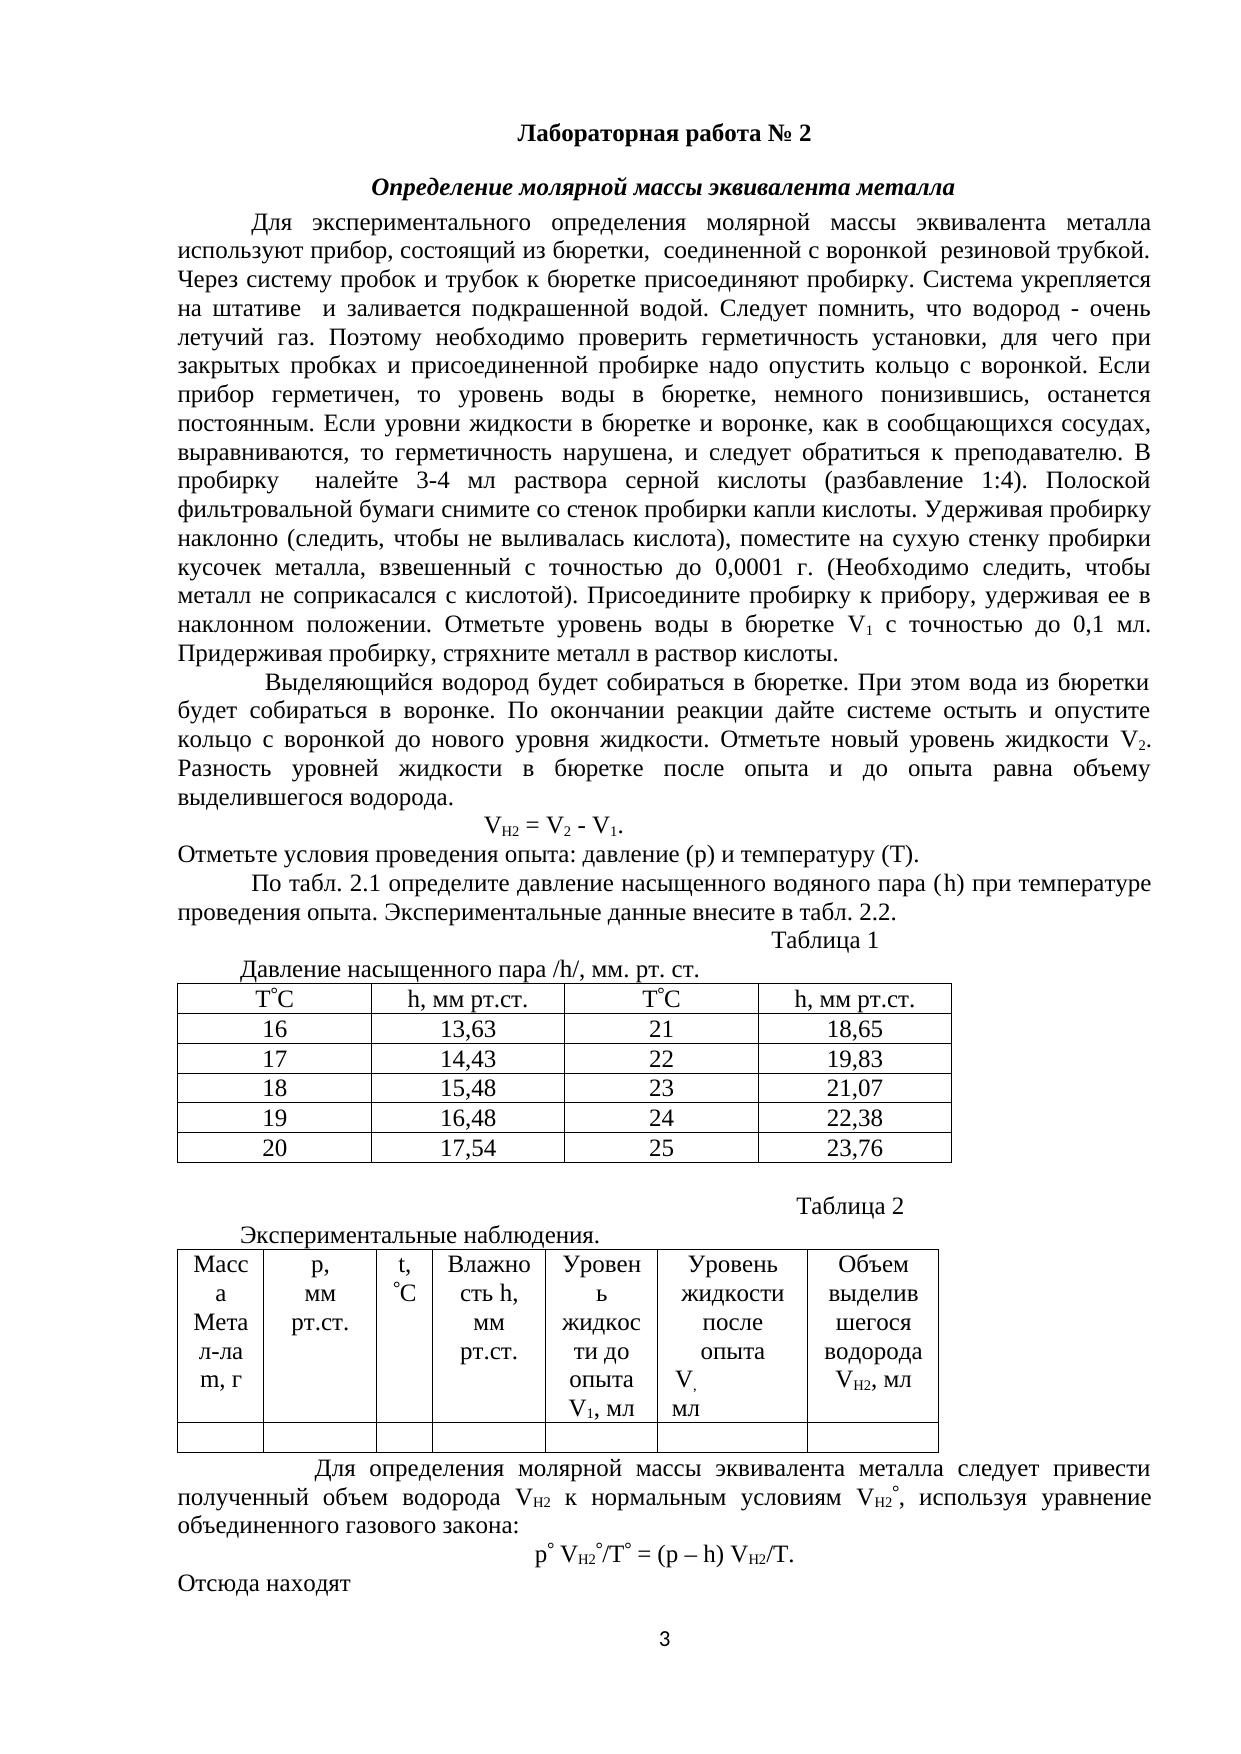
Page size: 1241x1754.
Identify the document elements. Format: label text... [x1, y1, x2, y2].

text Таблица 1 [177, 926, 1152, 954]
table_cell [264, 1423, 376, 1452]
text Для определения молярной массы эквивалента металла следует привести полученный объем водорода VH2 к нормальным условиям VH2, используя уравнение объединенного газового закона: [177, 1453, 1152, 1539]
table_cell [808, 1423, 938, 1452]
table_cell 16 [178, 1014, 371, 1043]
table_cell 14,43 [372, 1044, 564, 1072]
table_cell 18,65 [759, 1014, 951, 1043]
table_header h, мм рт.ст. [372, 984, 564, 1013]
table_cell 22,38 [759, 1103, 951, 1132]
table_cell 25 [565, 1133, 758, 1162]
text Отсюда находят [177, 1568, 1152, 1597]
text Выделяющийся водород будет собираться в бюретке. При этом вода из бюретки будет собираться в воронке. По окончании реакции дайте системе остыть и опустите кольцо с воронкой до нового уровня жидкости. Отметьте новый уровень жидкости V2. Разность уровней жидкости в бюретке после опыта и до опыта равна объему выделившегося водорода. [177, 667, 1152, 811]
text Давление насыщенного пара /h/, мм. рт. ст. [177, 954, 1152, 983]
table_header р, мм рт.ст. [264, 1250, 376, 1422]
table_cell 13,63 [372, 1014, 564, 1043]
table_header Уровень жидкости до опыта V1, мл [546, 1250, 657, 1422]
table_cell 17 [178, 1044, 371, 1072]
table_header Объем выделившегося водорода VH2, мл [808, 1250, 938, 1422]
table_header Масса Метал-ла m, г [178, 1250, 263, 1422]
text По табл. 2.1 определите давление насыщенного водяного пара (h) при температуре проведения опыта. Экспериментальные данные внесите в табл. 2.2. [177, 868, 1152, 926]
text Отметьте условия проведения опыта: давление (р) и температуру (Т). [177, 839, 1152, 868]
table_cell 23,76 [759, 1133, 951, 1162]
table_cell 17,54 [372, 1133, 564, 1162]
table_header TС [178, 984, 371, 1013]
text Для экспериментального определения молярной массы эквивалента металла используют прибор, состоящий из бюретки, соединенной с воронкой резиновой трубкой. Через систему пробок и трубок к бюретке присоединяют пробирку. Система укрепляется на штативе и заливается подкрашенной водой. Следует помнить, что водород - очень летучий газ. Поэтому необходимо проверить герметичность установки, для чего при закрытых пробках и присоединенной пробирке надо опустить кольцо с воронкой. Если прибор герметичен, то уровень воды в бюретке, немного понизившись, останется постоянным. Если уровни жидкости в бюретке и воронке, как в сообщающихся сосудах, выравниваются, то герметичность нарушена, и следует обратиться к преподавателю. В пробирку налейте 3-4 мл раствора серной кислоты (разбавление 1:4). Полоской фильтровальной бумаги снимите со стенок пробирки капли кислоты. Удерживая пробирку наклонно (следить, чтобы не выливалась кислота), поместите на сухую стенку пробирки кусочек металла, взвешенный с точностью до . (Необходимо следить, чтобы металл не соприкасался с кислотой). Присоедините пробирку к прибору, удерживая ее в наклонном положении. Отметьте уровень воды в бюретке V1 с точностью до 0,1 мл. Придерживая пробирку, стряхните металл в раствор кислоты. [177, 207, 1152, 667]
table_cell 21,07 [759, 1074, 951, 1102]
text Экспериментальные наблюдения. [177, 1220, 1152, 1248]
table_header t, C [377, 1250, 432, 1422]
text VH2 = V2 - V1. [177, 811, 1152, 839]
table_cell 21 [565, 1014, 758, 1043]
table_cell [658, 1423, 807, 1452]
table_header TС [565, 984, 758, 1013]
table_cell [178, 1423, 263, 1452]
table_header Влажность h, мм рт.ст. [433, 1250, 545, 1422]
table_cell [433, 1423, 545, 1452]
table_cell 22 [565, 1044, 758, 1072]
table_cell 23 [565, 1074, 758, 1102]
table_cell 18 [178, 1074, 371, 1102]
text Определение молярной массы эквивалента металла [177, 172, 1152, 201]
table_cell 19 [178, 1103, 371, 1132]
table_cell 19,83 [759, 1044, 951, 1072]
text Лабораторная работа № 2 [177, 118, 1152, 147]
table_cell [546, 1423, 657, 1452]
table_cell [377, 1423, 432, 1452]
text Таблица 2 [177, 1191, 1152, 1220]
table_cell 24 [565, 1103, 758, 1132]
table_cell 20 [178, 1133, 371, 1162]
table_cell 16,48 [372, 1103, 564, 1132]
table_cell 15,48 [372, 1074, 564, 1102]
text p VH2/T = (p – h) VH2/Т. [177, 1539, 1152, 1568]
table_header h, мм рт.ст. [759, 984, 951, 1013]
table_header Уровень жидкости после опыта V, мл [658, 1250, 807, 1422]
